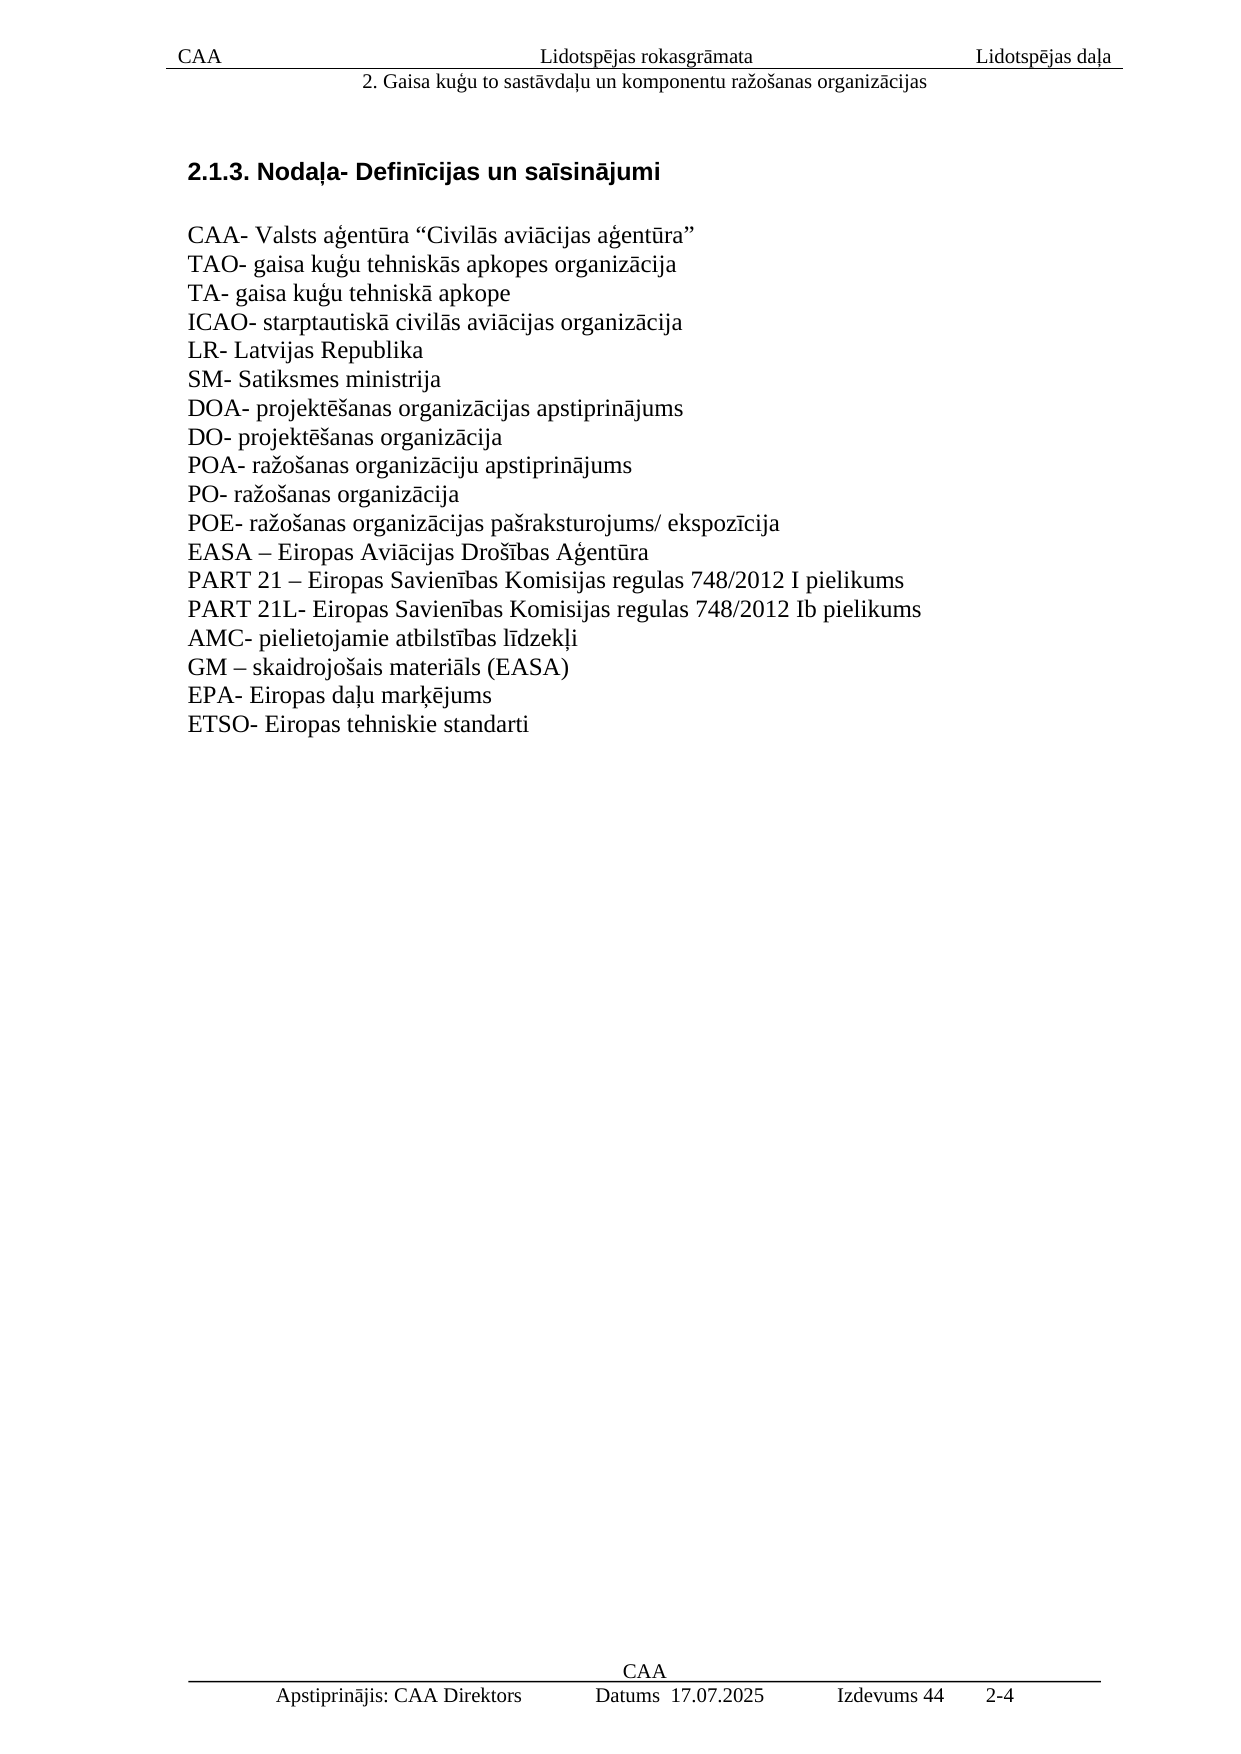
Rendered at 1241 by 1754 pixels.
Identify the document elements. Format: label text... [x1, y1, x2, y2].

text DOA- projektēšanas organizācijas apstiprinājums [187, 393, 1102, 422]
text ETSO- Eiropas tehniskie standarti [187, 709, 1102, 738]
text EASA – Eiropas Aviācijas Drošības Aģentūra [187, 537, 1102, 566]
text POE- ražošanas organizācijas pašraksturojums/ ekspozīcija [187, 508, 1102, 537]
text GM – skaidrojošais materiāls (EASA) [187, 652, 1102, 681]
text DO- projektēšanas organizācija [187, 422, 1102, 451]
text ICAO- starptautiskā civilās aviācijas organizācija [187, 307, 1102, 336]
subtitle 2.1.3. Nodaļa- Definīcijas un saīsinājumi [187, 157, 1102, 186]
text SM- Satiksmes ministrija [187, 364, 1102, 393]
text EPA- Eiropas daļu marķējums [187, 681, 1102, 709]
text PART 21L- Eiropas Savienības Komisijas regulas 748/2012 Ib pielikums [187, 594, 1102, 623]
text TA- gaisa kuģu tehniskā apkope [187, 278, 1102, 307]
text CAA- Valsts aģentūra “Civilās aviācijas aģentūra” [187, 221, 1102, 249]
text PART 21 – Eiropas Savienības Komisijas regulas 748/2012 I pielikums [187, 566, 1102, 594]
text PO- ražošanas organizācija [187, 479, 1102, 508]
text LR- Latvijas Republika [187, 336, 1102, 364]
text POA- ražošanas organizāciju apstiprinājums [187, 451, 1102, 479]
text TAO- gaisa kuģu tehniskās apkopes organizācija [187, 249, 1102, 278]
text AMC- pielietojamie atbilstības līdzekļi [187, 623, 1102, 652]
